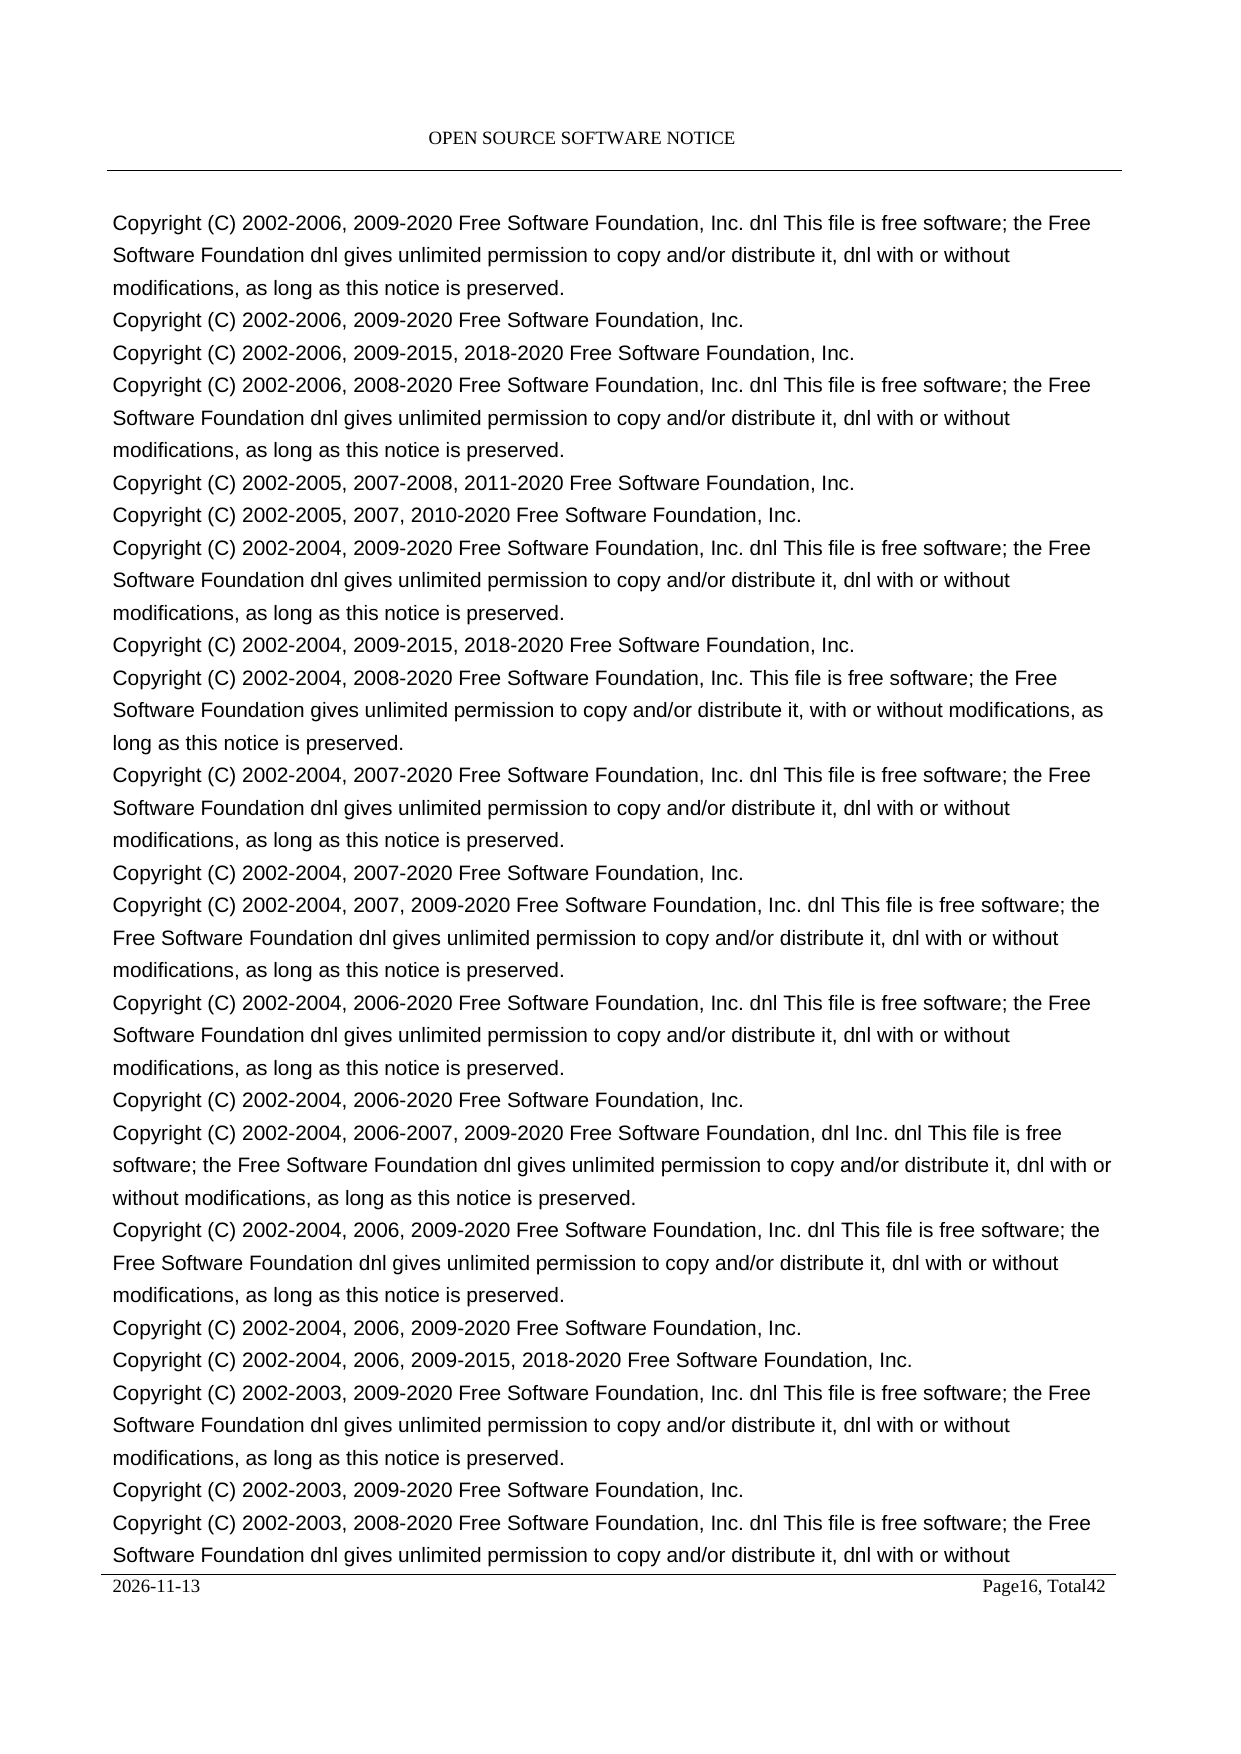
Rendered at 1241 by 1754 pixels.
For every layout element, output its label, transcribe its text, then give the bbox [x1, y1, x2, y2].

text Copyright (C) 2002-2004, 2009-2015, 2018-2020 Free Software Foundation, Inc. [112, 629, 1128, 661]
text Copyright (C) 2002-2003, 2009-2020 Free Software Foundation, Inc. dnl This file is free software; the Free Software Foundation dnl gives unlimited permission to copy and/or distribute it, dnl with or without modifications, as long as this notice is preserved. [112, 1376, 1128, 1474]
text Copyright (C) 2002-2004, 2006-2020 Free Software Foundation, Inc. dnl This file is free software; the Free Software Foundation dnl gives unlimited permission to copy and/or distribute it, dnl with or without modifications, as long as this notice is preserved. [112, 986, 1128, 1084]
text Copyright (C) 2002-2004, 2006-2007, 2009-2020 Free Software Foundation, dnl Inc. dnl This file is free software; the Free Software Foundation dnl gives unlimited permission to copy and/or distribute it, dnl with or without modifications, as long as this notice is preserved. [112, 1116, 1128, 1214]
text Copyright (C) 2002-2005, 2007, 2010-2020 Free Software Foundation, Inc. [112, 499, 1128, 531]
text Copyright (C) 2002-2005, 2007-2008, 2011-2020 Free Software Foundation, Inc. [112, 466, 1128, 499]
text Copyright (C) 2002-2004, 2006, 2009-2020 Free Software Foundation, Inc. [112, 1311, 1128, 1344]
text Copyright (C) 2002-2004, 2009-2020 Free Software Foundation, Inc. dnl This file is free software; the Free Software Foundation dnl gives unlimited permission to copy and/or distribute it, dnl with or without modifications, as long as this notice is preserved. [112, 531, 1128, 629]
text Copyright (C) 2002-2004, 2008-2020 Free Software Foundation, Inc. This file is free software; the Free Software Foundation gives unlimited permission to copy and/or distribute it, with or without modifications, as long as this notice is preserved. [112, 661, 1128, 759]
text Copyright (C) 2002-2004, 2007-2020 Free Software Foundation, Inc. [112, 856, 1128, 889]
text Copyright (C) 2002-2003, 2009-2020 Free Software Foundation, Inc. [112, 1474, 1128, 1506]
text Copyright (C) 2002-2006, 2008-2020 Free Software Foundation, Inc. dnl This file is free software; the Free Software Foundation dnl gives unlimited permission to copy and/or distribute it, dnl with or without modifications, as long as this notice is preserved. [112, 369, 1128, 466]
text Copyright (C) 2002-2006, 2009-2020 Free Software Foundation, Inc. dnl This file is free software; the Free Software Foundation dnl gives unlimited permission to copy and/or distribute it, dnl with or without modifications, as long as this notice is preserved. [112, 206, 1128, 304]
text Copyright (C) 2002-2004, 2006, 2009-2015, 2018-2020 Free Software Foundation, Inc. [112, 1344, 1128, 1376]
text Copyright (C) 2002-2004, 2007, 2009-2020 Free Software Foundation, Inc. dnl This file is free software; the Free Software Foundation dnl gives unlimited permission to copy and/or distribute it, dnl with or without modifications, as long as this notice is preserved. [112, 889, 1128, 986]
text Copyright (C) 2002-2004, 2007-2020 Free Software Foundation, Inc. dnl This file is free software; the Free Software Foundation dnl gives unlimited permission to copy and/or distribute it, dnl with or without modifications, as long as this notice is preserved. [112, 759, 1128, 856]
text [112, 1506, 1128, 1571]
text Copyright (C) 2002-2006, 2009-2020 Free Software Foundation, Inc. [112, 304, 1128, 336]
text Copyright (C) 2002-2004, 2006-2020 Free Software Foundation, Inc. [112, 1084, 1128, 1116]
text Copyright (C) 2002-2006, 2009-2015, 2018-2020 Free Software Foundation, Inc. [112, 336, 1128, 369]
text Copyright (C) 2002-2004, 2006, 2009-2020 Free Software Foundation, Inc. dnl This file is free software; the Free Software Foundation dnl gives unlimited permission to copy and/or distribute it, dnl with or without modifications, as long as this notice is preserved. [112, 1214, 1128, 1311]
